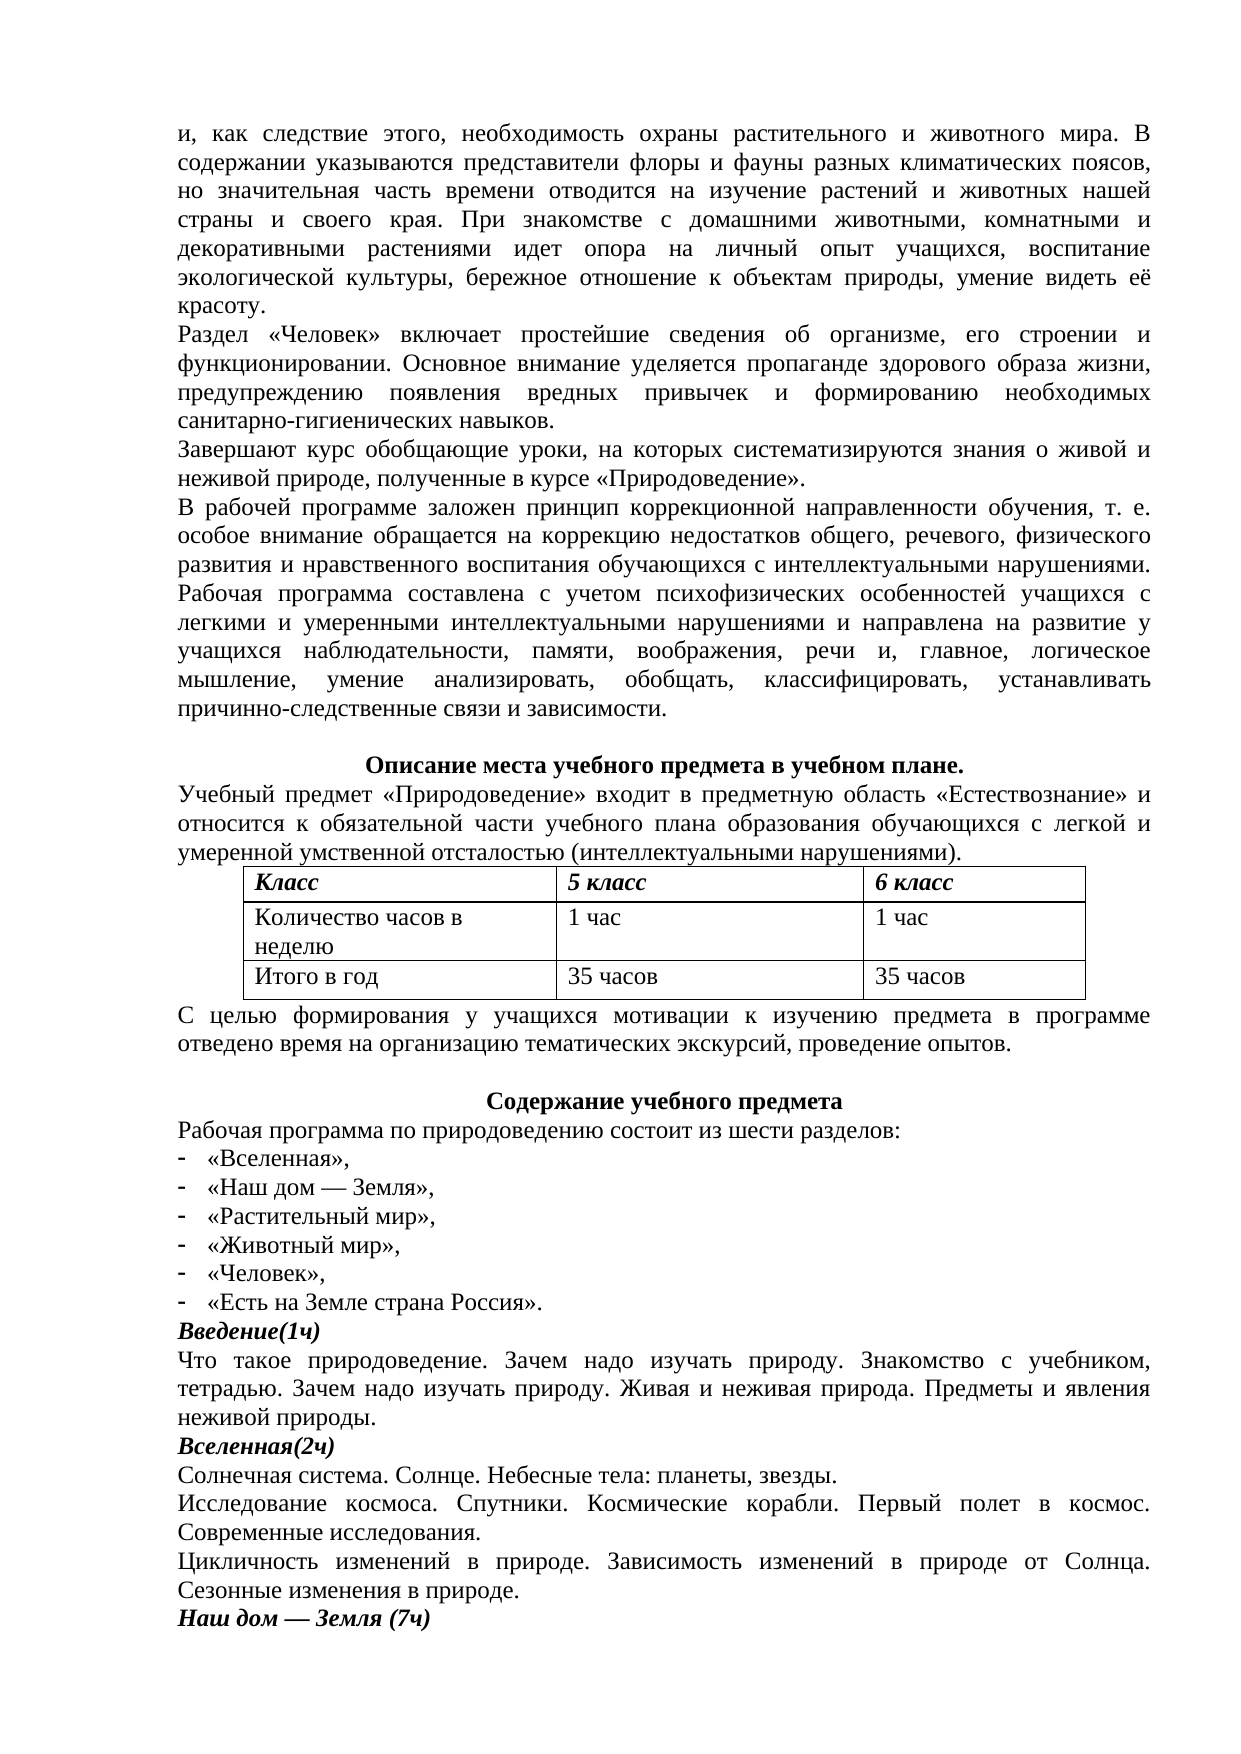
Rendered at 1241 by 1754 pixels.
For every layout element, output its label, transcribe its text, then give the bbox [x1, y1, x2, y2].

text Вселенная(2ч) [177, 1431, 1152, 1460]
text В рабочей программе заложен принцип коррекционной направленности обучения, т. е. особое внимание обращается на коррекцию недостатков общего, речевого, физического развития и нравственного воспитания обучающихся с интеллектуальными нарушениями. Рабочая программа составлена с учетом психофизических особенностей учащихся с легкими и умеренными интеллектуальными нарушениями и направлена на развитие у учащихся наблюдательности, памяти, воображения, речи и, главное, логическое мышление, умение анализировать, обобщать, классифицировать, устанавливать причинно-следственные связи и зависимости. [177, 492, 1152, 722]
table_cell 1 час [864, 903, 1085, 960]
text Введение(1ч) [177, 1316, 1152, 1345]
text Солнечная система. Солнце. Небесные тела: планеты, звезды. [177, 1460, 1152, 1488]
list «Человек», [177, 1258, 1152, 1287]
list «Наш дом — Земля», [177, 1172, 1152, 1201]
text С целью формирования у учащихся мотивации к изучению предмета в программе отведено время на организацию тематических экскурсий, проведение опытов. [177, 1000, 1152, 1057]
table_header 6 класс [864, 867, 1085, 901]
text Описание места учебного предмета в учебном плане. [177, 751, 1152, 779]
list «Растительный мир», [177, 1201, 1152, 1230]
list «Животный мир», [177, 1230, 1152, 1258]
table_header 5 класс [557, 867, 863, 901]
text Раздел «Человек» включает простейшие сведения об организме, его строении и функционировании. Основное внимание уделяется пропаганде здорового образа жизни, предупреждению появления вредных привычек и формированию необходимых санитарно-гигиенических навыков. [177, 319, 1152, 434]
table_cell Количество часов в неделю [244, 903, 556, 960]
text Исследование космоса. Спутники. Космические корабли. Первый полет в космос. Современные исследования. [177, 1488, 1152, 1546]
text Учебный предмет «Природоведение» входит в предметную область «Естествознание» и относится к обязательной части учебного плана образования обучающихся с легкой и умеренной умственной отсталостью (интеллектуальными нарушениями). [177, 779, 1152, 866]
table_cell Итого в год [244, 961, 556, 999]
table_cell 35 часов [557, 961, 863, 999]
list «Вселенная», [177, 1143, 1152, 1172]
text Цикличность изменений в природе. Зависимость изменений в природе от Солнца. Сезонные изменения в природе. [177, 1546, 1152, 1603]
table_header Класс [244, 867, 556, 901]
text Что такое природоведение. Зачем надо изучать природу. Знакомство с учебником, тетрадью. Зачем надо изучать природу. Живая и неживая природа. Предметы и явления неживой природы. [177, 1345, 1152, 1431]
list «Есть на Земле страна Россия». [177, 1287, 1152, 1316]
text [177, 118, 1152, 319]
text Наш дом — Земля (7ч) [177, 1603, 1152, 1632]
text Завершают курс обобщающие уроки, на которых систематизируются знания о живой и неживой природе, полученные в курсе «Природоведение». [177, 434, 1152, 492]
text Рабочая программа по природоведению состоит из шести разделов: [177, 1115, 1152, 1143]
table_cell 1 час [557, 903, 863, 960]
text Содержание учебного предмета [177, 1086, 1152, 1115]
table_cell 35 часов [864, 961, 1085, 999]
